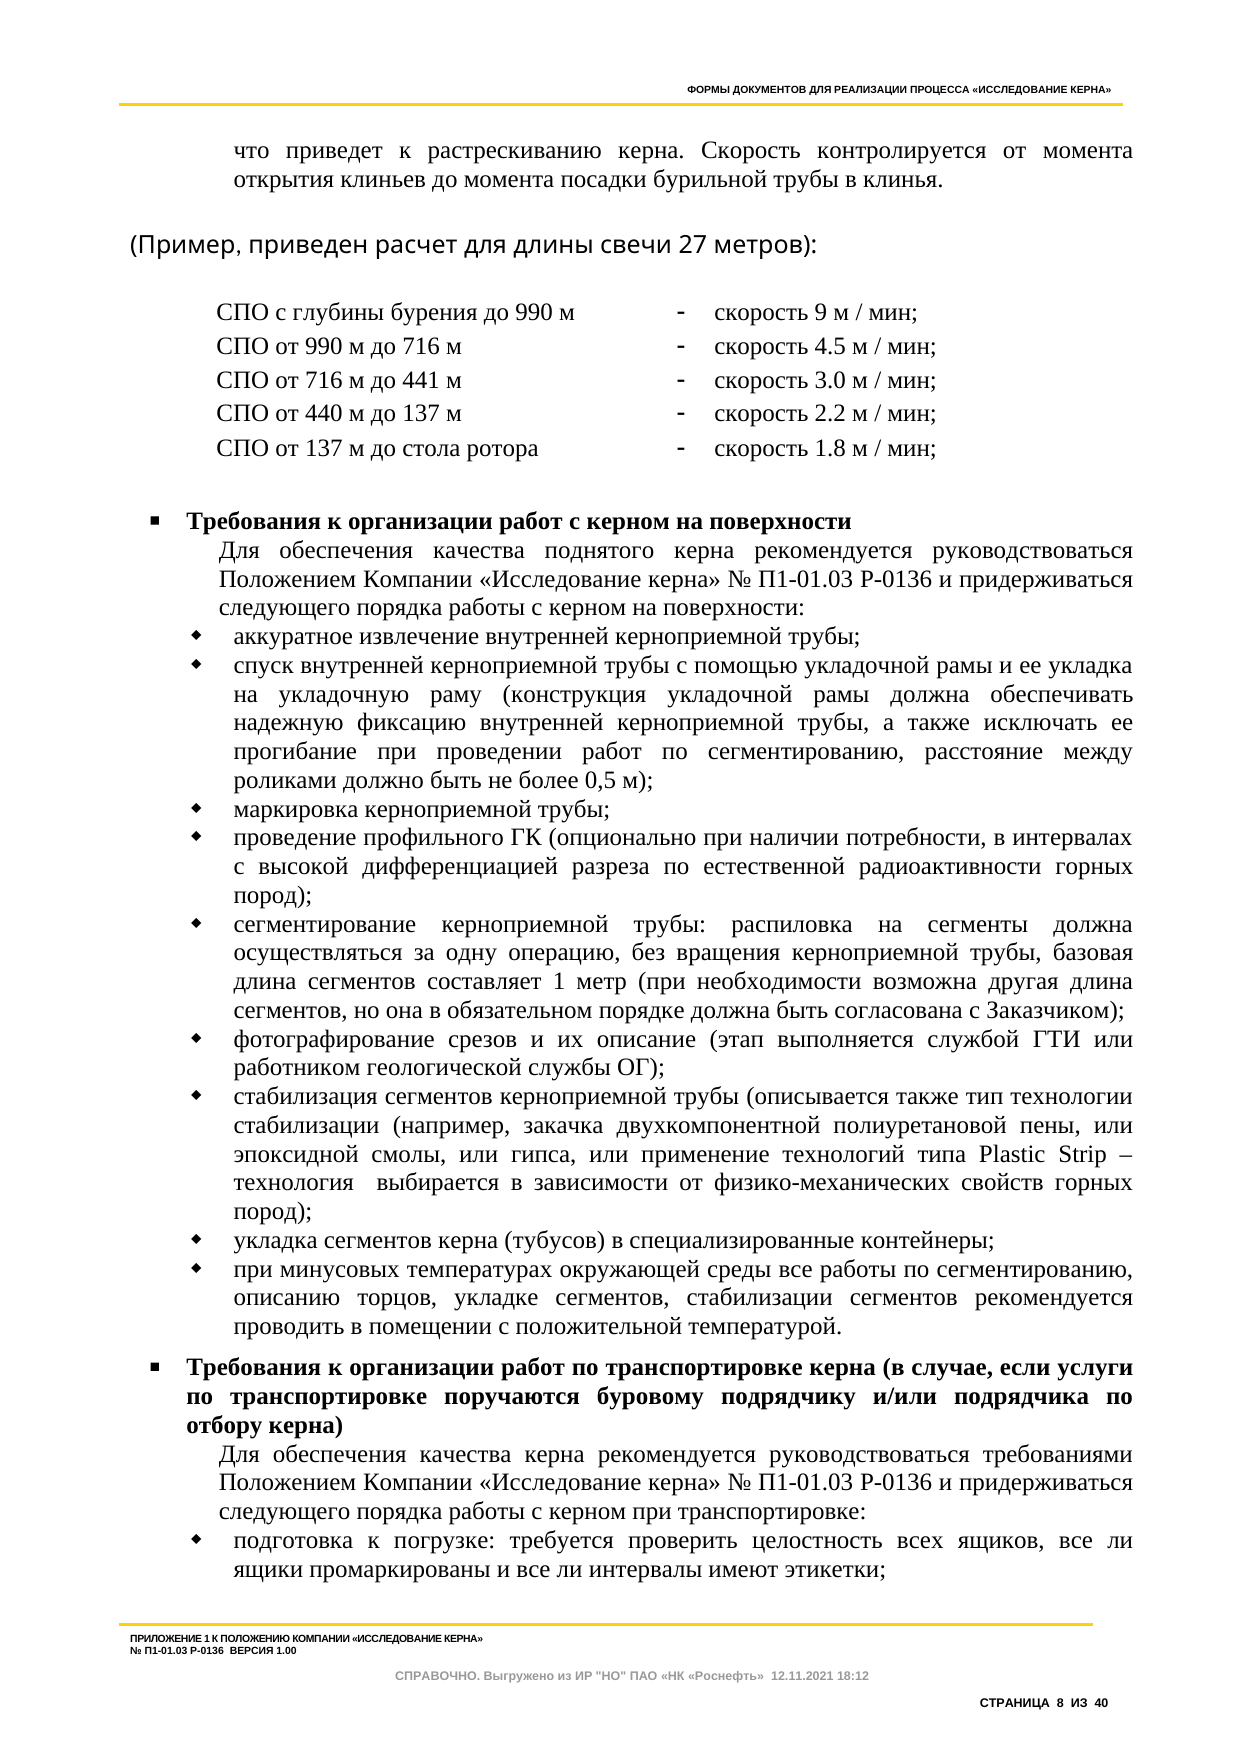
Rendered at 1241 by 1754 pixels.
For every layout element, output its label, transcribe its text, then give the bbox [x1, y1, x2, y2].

table_cell скорость 1.8 м / мин; [628, 430, 1134, 465]
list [189, 135, 1134, 192]
table_cell скорость 3.0 м / мин; [628, 362, 1134, 396]
list Требования к организации работ по транспортировке керна (в случае, если услуги по транспортировке поручаются буровому подрядчику и/или подрядчика по отбору керна) [149, 1352, 1134, 1439]
text Для обеспечения качества керна рекомендуется руководствоваться требованиями Положением Компании «Исследование керна» № П1-01.03 Р-0136 и придерживаться следующего порядка работы с керном при транспортировке: [218, 1439, 1134, 1525]
list проведение профильного ГК (опционально при наличии потребности, в интервалах с высокой дифференциацией разреза по естественной радиоактивности горных пород); [189, 822, 1134, 909]
list спуск внутренней керноприемной трубы с помощью укладочной рамы и ее укладка на укладочную раму (конструкция укладочной рамы должна обеспечивать надежную фиксацию внутренней керноприемной трубы, а также исключать ее прогибание при проведении работ по сегментированию, расстояние между роликами должно быть не более 0,5 м); [189, 650, 1134, 794]
list фотографирование срезов и их описание (этап выполняется службой ГТИ или работником геологической службы ОГ); [189, 1024, 1134, 1081]
list подготовка к погрузке: требуется проверить целостность всех ящиков, все ли ящики промаркированы и все ли интервалы имеют этикетки; [189, 1525, 1134, 1582]
list Требования к организации работ c керном на поверхности [149, 506, 1134, 535]
table_cell СПО от 440 м до 137 м [130, 396, 628, 430]
list укладка сегментов керна (тубусов) в специализированные контейнеры; [189, 1225, 1134, 1254]
table_header скорость 9 м / мин; [628, 295, 1134, 328]
table_cell скорость 2.2 м / мин; [628, 396, 1134, 430]
list при минусовых температурах окружающей среды все работы по сегментированию, описанию торцов, укладке сегментов, стабилизации сегментов рекомендуется проводить в помещении с положительной температурой. [189, 1254, 1134, 1340]
list стабилизация сегментов керноприемной трубы (описывается также тип технологии стабилизации (например, закачка двухкомпонентной полиуретановой пены, или эпоксидной смолы, или гипса, или применение технологий типа Plastic Strip – технология выбирается в зависимости от физико-механических свойств горных пород); [189, 1081, 1134, 1225]
table_cell скорость 4.5 м / мин; [628, 329, 1134, 362]
list аккуратное извлечение внутренней керноприемной трубы; [189, 621, 1134, 650]
table_cell СПО от 137 м до стола ротора [130, 430, 628, 465]
list сегментирование керноприемной трубы: распиловка на сегменты должна осуществляться за одну операцию, без вращения керноприемной трубы, базовая длина сегментов составляет 1 метр (при необходимости возможна другая длина сегментов, но она в обязательном порядке должна быть согласована с Заказчиком); [189, 909, 1134, 1024]
text Для обеспечения качества поднятого керна рекомендуется руководствоваться Положением Компании «Исследование керна» № П1-01.03 Р-0136 и придерживаться следующего порядка работы с керном на поверхности: [218, 535, 1134, 621]
list маркировка керноприемной трубы; [189, 794, 1134, 822]
table_cell СПО от 990 м до 716 м [130, 329, 628, 362]
text (Пример, приведен расчет для длины свечи 27 метров): [130, 227, 1134, 261]
table_cell СПО от 716 м до 441 м [130, 362, 628, 396]
table_header СПО с глубины бурения до 990 м [130, 295, 628, 328]
